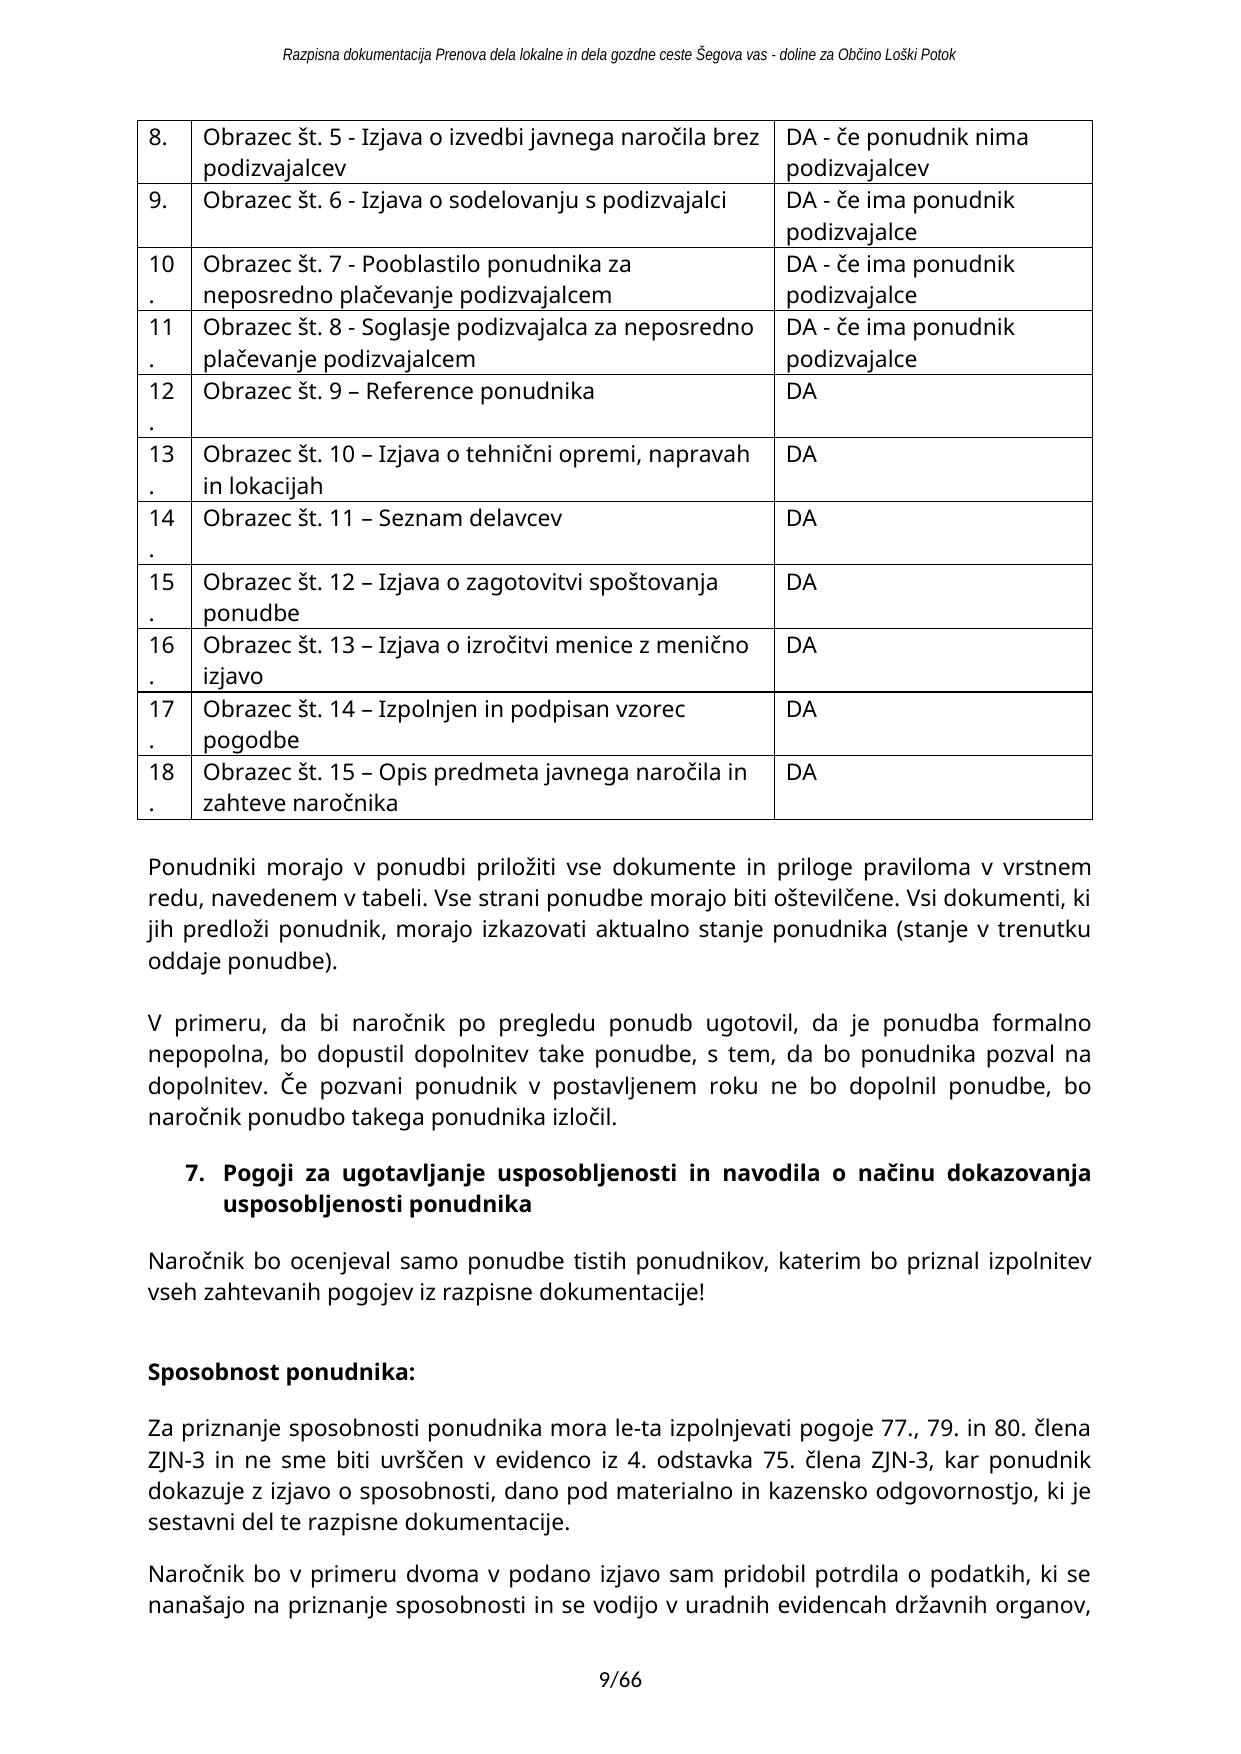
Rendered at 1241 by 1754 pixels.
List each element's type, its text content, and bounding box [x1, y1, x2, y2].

table_cell DA - če ima ponudnik podizvajalce [775, 311, 1092, 374]
table_cell Obrazec št. 5 - Izjava o izvedbi javnega naročila brez podizvajalcev [192, 121, 774, 183]
table_cell 11. [138, 311, 191, 374]
table_cell Obrazec št. 8 - Soglasje podizvajalca za neposredno plačevanje podizvajalcem [192, 311, 774, 374]
table_cell 8. [138, 121, 191, 183]
text Naročnik bo ocenjeval samo ponudbe tistih ponudnikov, katerim bo priznal izpolnitev vseh zahtevanih pogojev iz razpisne dokumentacije! [148, 1244, 1093, 1307]
table_cell 12. [138, 375, 191, 437]
table_cell Obrazec št. 12 – Izjava o zagotovitvi spoštovanja ponudbe [192, 565, 774, 628]
table_cell 15. [138, 565, 191, 628]
text V primeru, da bi naročnik po pregledu ponudb ugotovil, da je ponudba formalno nepopolna, bo dopustil dopolnitev take ponudbe, s tem, da bo ponudnika pozval na dopolnitev. Če pozvani ponudnik v postavljenem roku ne bo dopolnil ponudbe, bo naročnik ponudbo takega ponudnika izločil. [148, 1007, 1093, 1132]
table_cell 14. [138, 502, 191, 564]
text Za priznanje sposobnosti ponudnika mora le-ta izpolnjevati pogoje 77., 79. in 80. člena ZJN-3 in ne sme biti uvrščen v evidenco iz 4. odstavka 75. člena ZJN-3, kar ponudnik dokazuje z izjavo o sposobnosti, dano pod materialno in kazensko odgovornostjo, ki je sestavni del te razpisne dokumentacije. [148, 1412, 1093, 1537]
table_cell Obrazec št. 14 – Izpolnjen in podpisan vzorec pogodbe [192, 693, 774, 755]
table_cell DA - če ima ponudnik podizvajalce [775, 184, 1092, 247]
table_cell 18. [138, 756, 191, 818]
table_cell Obrazec št. 9 – Reference ponudnika [192, 375, 774, 437]
table_cell 10. [138, 248, 191, 310]
table_cell Obrazec št. 15 – Opis predmeta javnega naročila in zahteve naročnika [192, 756, 774, 818]
text Ponudniki morajo v ponudbi priložiti vse dokumente in priloge praviloma v vrstnem redu, navedenem v tabeli. Vse strani ponudbe morajo biti oštevilčene. Vsi dokumenti, ki jih predloži ponudnik, morajo izkazovati aktualno stanje ponudnika (stanje v trenutku oddaje ponudbe). [148, 851, 1093, 976]
list Pogoji za ugotavljanje usposobljenosti in navodila o načinu dokazovanja usposobljenosti ponudnika [185, 1157, 1093, 1219]
table_cell DA [775, 438, 1092, 501]
table_cell Obrazec št. 6 - Izjava o sodelovanju s podizvajalci [192, 184, 774, 247]
table_cell 16. [138, 629, 191, 691]
table_cell Obrazec št. 13 – Izjava o izročitvi menice z menično izjavo [192, 629, 774, 691]
table_cell DA - če ponudnik nima podizvajalcev [775, 121, 1092, 183]
table_cell DA [775, 375, 1092, 437]
table_cell DA [775, 565, 1092, 628]
table_cell Obrazec št. 10 – Izjava o tehnični opremi, napravah in lokacijah [192, 438, 774, 501]
table_cell DA [775, 629, 1092, 691]
table_cell 9. [138, 184, 191, 247]
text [148, 1558, 1093, 1621]
table_cell DA [775, 502, 1092, 564]
table_cell Obrazec št. 11 – Seznam delavcev [192, 502, 774, 564]
table_cell DA - če ima ponudnik podizvajalce [775, 248, 1092, 310]
table_cell DA [775, 756, 1092, 818]
table_cell Obrazec št. 7 - Pooblastilo ponudnika za neposredno plačevanje podizvajalcem [192, 248, 774, 310]
table_cell 17. [138, 693, 191, 755]
text Sposobnost ponudnika: [148, 1356, 1093, 1387]
table_cell DA [775, 693, 1092, 755]
table_cell 13. [138, 438, 191, 501]
